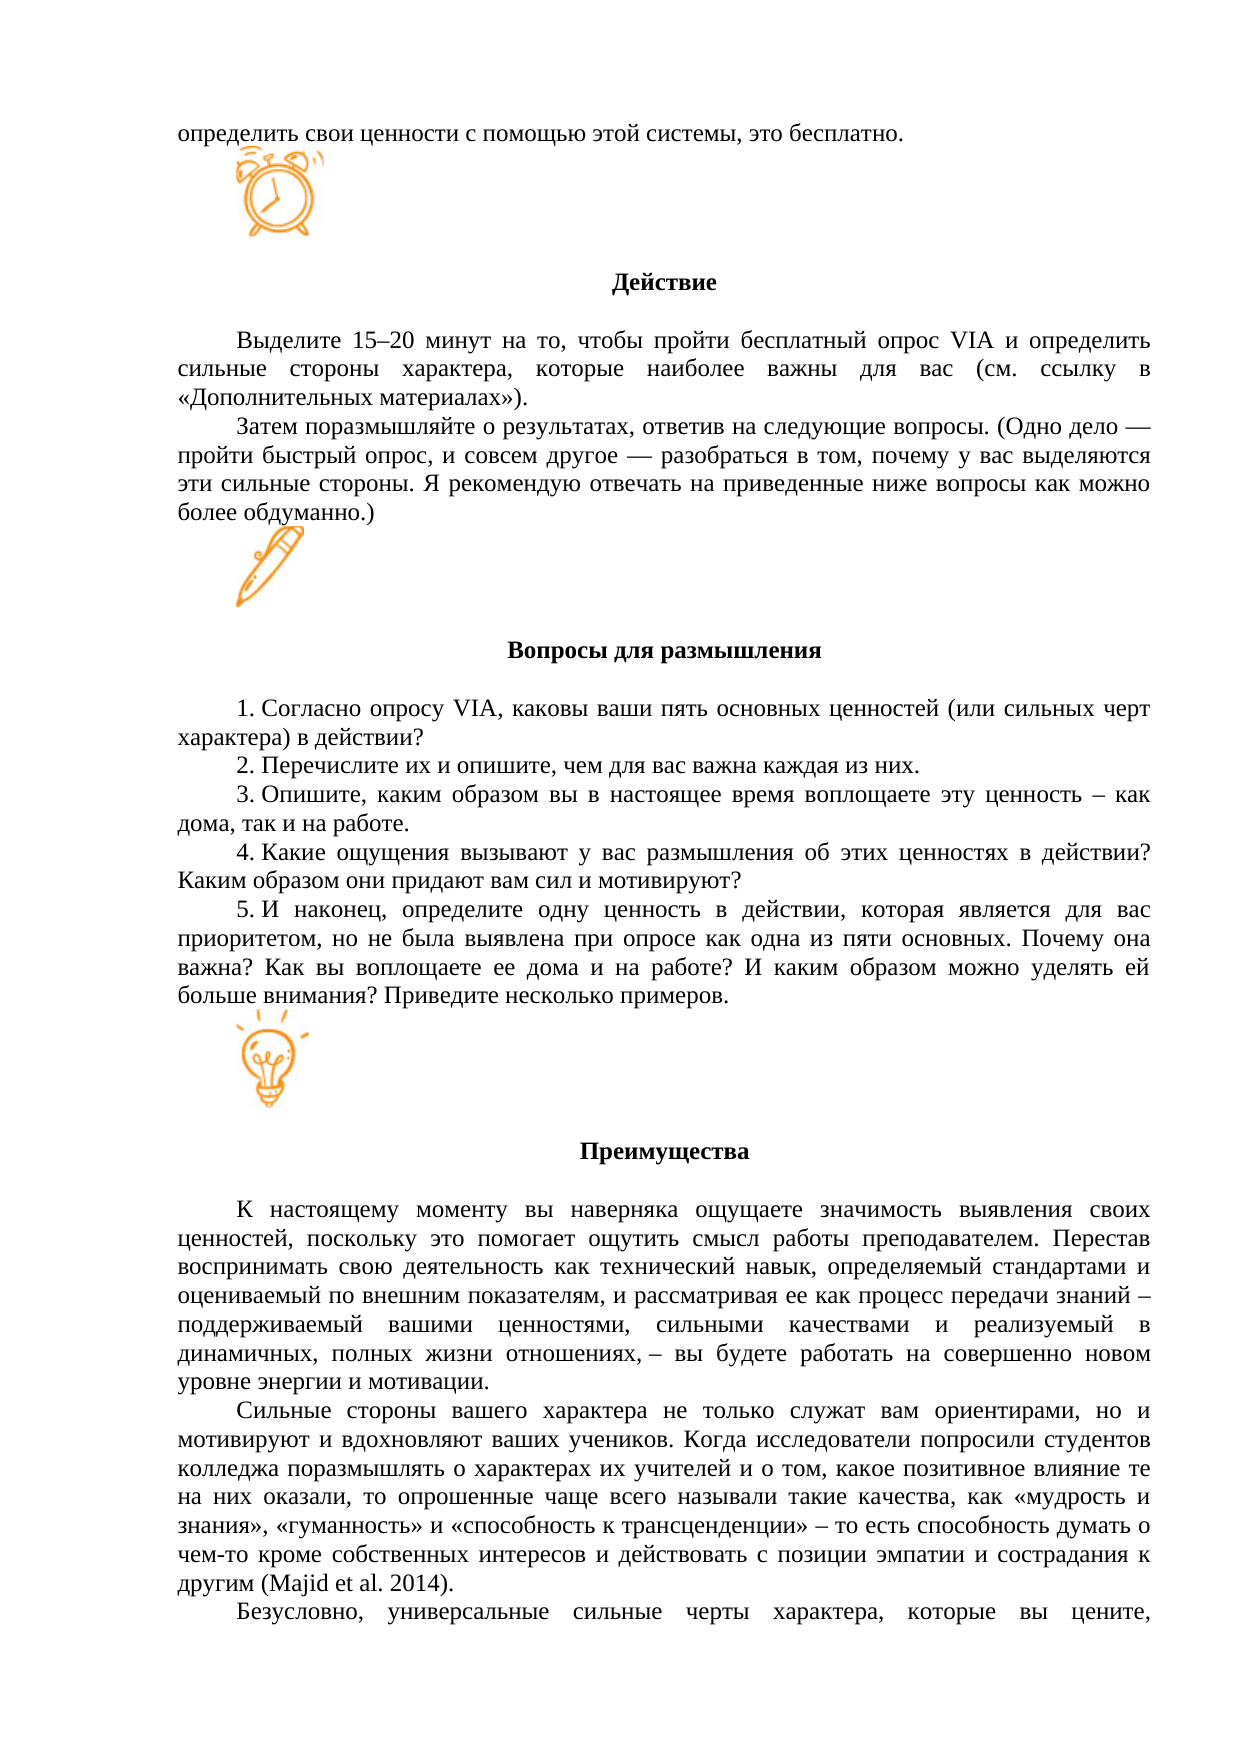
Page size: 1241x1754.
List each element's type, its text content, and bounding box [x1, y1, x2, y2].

text 4. Какие ощущения вызывают у вас размышления об этих ценностях в действии? Каким образом они придают вам сил и мотивируют? [177, 837, 1152, 894]
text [177, 118, 1152, 147]
subtitle Вопросы для размышления [177, 636, 1152, 664]
text 1. Согласно опросу VIA, каковы ваши пять основных ценностей (или сильных черт характера) в действии? [177, 693, 1152, 751]
text 3. Опишите, каким образом вы в настоящее время воплощаете эту ценность – как дома, так и на работе. [177, 779, 1152, 837]
text 2. Перечислите их и опишите, чем для вас важна каждая из них. [177, 751, 1152, 779]
picture [236, 526, 304, 607]
text Выделите 15–20 минут на то, чтобы пройти бесплатный опрос VIA и определить сильные стороны характера, которые наиболее важны для вас (см. ссылку в «Дополнительных материалах»). [177, 325, 1152, 411]
subtitle Действие [177, 267, 1152, 296]
picture [236, 1009, 310, 1108]
text 5. И наконец, определите одну ценность в действии, которая является для вас приоритетом, но не была выявлена при опросе как одна из пяти основных. Почему она важна? Как вы воплощаете ее дома и на работе? И каким образом можно уделять ей больше внимания? Приведите несколько примеров. [177, 894, 1152, 1009]
picture [236, 146, 324, 239]
subtitle Преимущества [177, 1136, 1152, 1165]
text Затем поразмышляйте о результатах, ответив на следующие вопросы. (Одно дело ― пройти быстрый опрос, и совсем другое ― разобраться в том, почему у вас выделяются эти сильные стороны. Я рекомендую отвечать на приведенные ниже вопросы как можно более обдуманно.) [177, 411, 1152, 526]
text К настоящему моменту вы наверняка ощущаете значимость выявления своих ценностей, поскольку это помогает ощутить смысл работы преподавателем. Перестав воспринимать свою деятельность как технический навык, определяемый стандартами и оцениваемый по внешним показателям, и рассматривая ее как процесс передачи знаний – поддерживаемый вашими ценностями, сильными качествами и реализуемый в динамичных, полных жизни отношениях, – вы будете работать на совершенно новом уровне энергии и мотивации. [177, 1194, 1152, 1395]
text Сильные стороны вашего характера не только служат вам ориентирами, но и мотивируют и вдохновляют ваших учеников. Когда исследователи попросили студентов колледжа поразмышлять о характерах их учителей и о том, какое позитивное влияние те на них оказали, то опрошенные чаще всего называли такие качества, как «мудрость и знания», «гуманность» и «способность к трансценденции» – то есть способность думать о чем-то кроме собственных интересов и действовать с позиции эмпатии и сострадания к другим (Majid et al. 2014). [177, 1395, 1152, 1596]
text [177, 1596, 1152, 1625]
